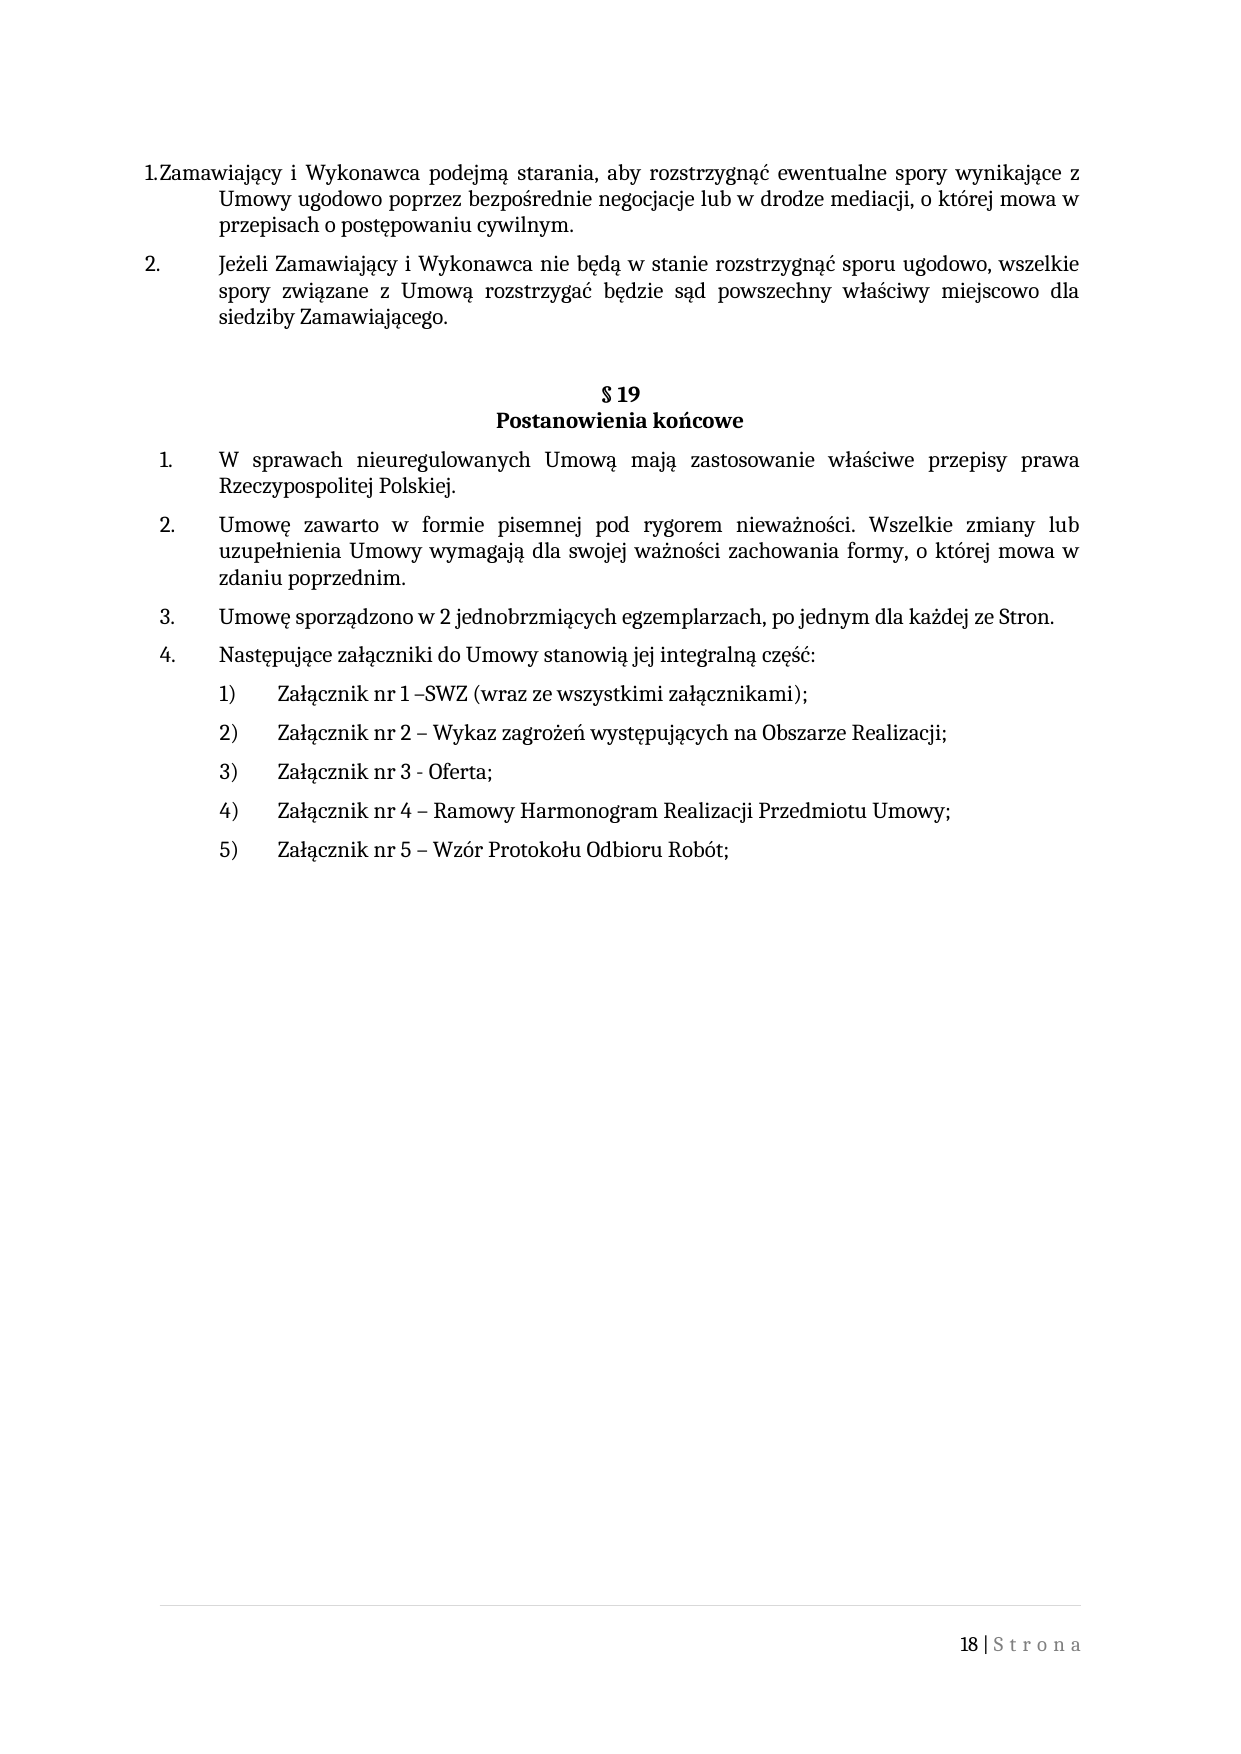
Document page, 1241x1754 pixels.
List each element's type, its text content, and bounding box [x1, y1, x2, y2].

list Załącznik nr 2 – Wykaz zagrożeń występujących na Obszarze Realizacji; [219, 720, 1081, 746]
list Załącznik nr 5 – Wzór Protokołu Odbioru Robót; [219, 837, 1081, 863]
text § 19 Postanowienia końcowe [159, 381, 1081, 434]
list Następujące załączniki do Umowy stanowią jej integralną część: [159, 642, 1081, 669]
list Załącznik nr 4 – Ramowy Harmonogram Realizacji Przedmiotu Umowy; [219, 798, 1081, 824]
list Umowę zawarto w formie pisemnej pod rygorem nieważności. Wszelkie zmiany lub uzupełnienia Umowy wymagają dla swojej ważności zachowania formy, o której mowa w zdaniu poprzednim. [159, 512, 1081, 591]
list Załącznik nr 3 - Oferta; [219, 759, 1081, 785]
list Załącznik nr 1 –SWZ (wraz ze wszystkimi załącznikami); [219, 681, 1081, 707]
list Umowę sporządzono w 2 jednobrzmiących egzemplarzach, po jednym dla każdej ze Stron. [159, 603, 1081, 630]
list Jeżeli Zamawiający i Wykonawca nie będą w stanie rozstrzygnąć sporu ugodowo, wszelkie spory związane z Umową rozstrzygać będzie sąd powszechny właściwy miejscowo dla siedziby Zamawiającego. [145, 251, 1081, 330]
list W sprawach nieuregulowanych Umową mają zastosowanie właściwe przepisy prawa Rzeczypospolitej Polskiej. [159, 447, 1081, 499]
list Zamawiający i Wykonawca podejmą starania, aby rozstrzygnąć ewentualne spory wynikające z Umowy ugodowo poprzez bezpośrednie negocjacje lub w drodze mediacji, o której mowa w przepisach o postępowaniu cywilnym. [145, 159, 1081, 238]
